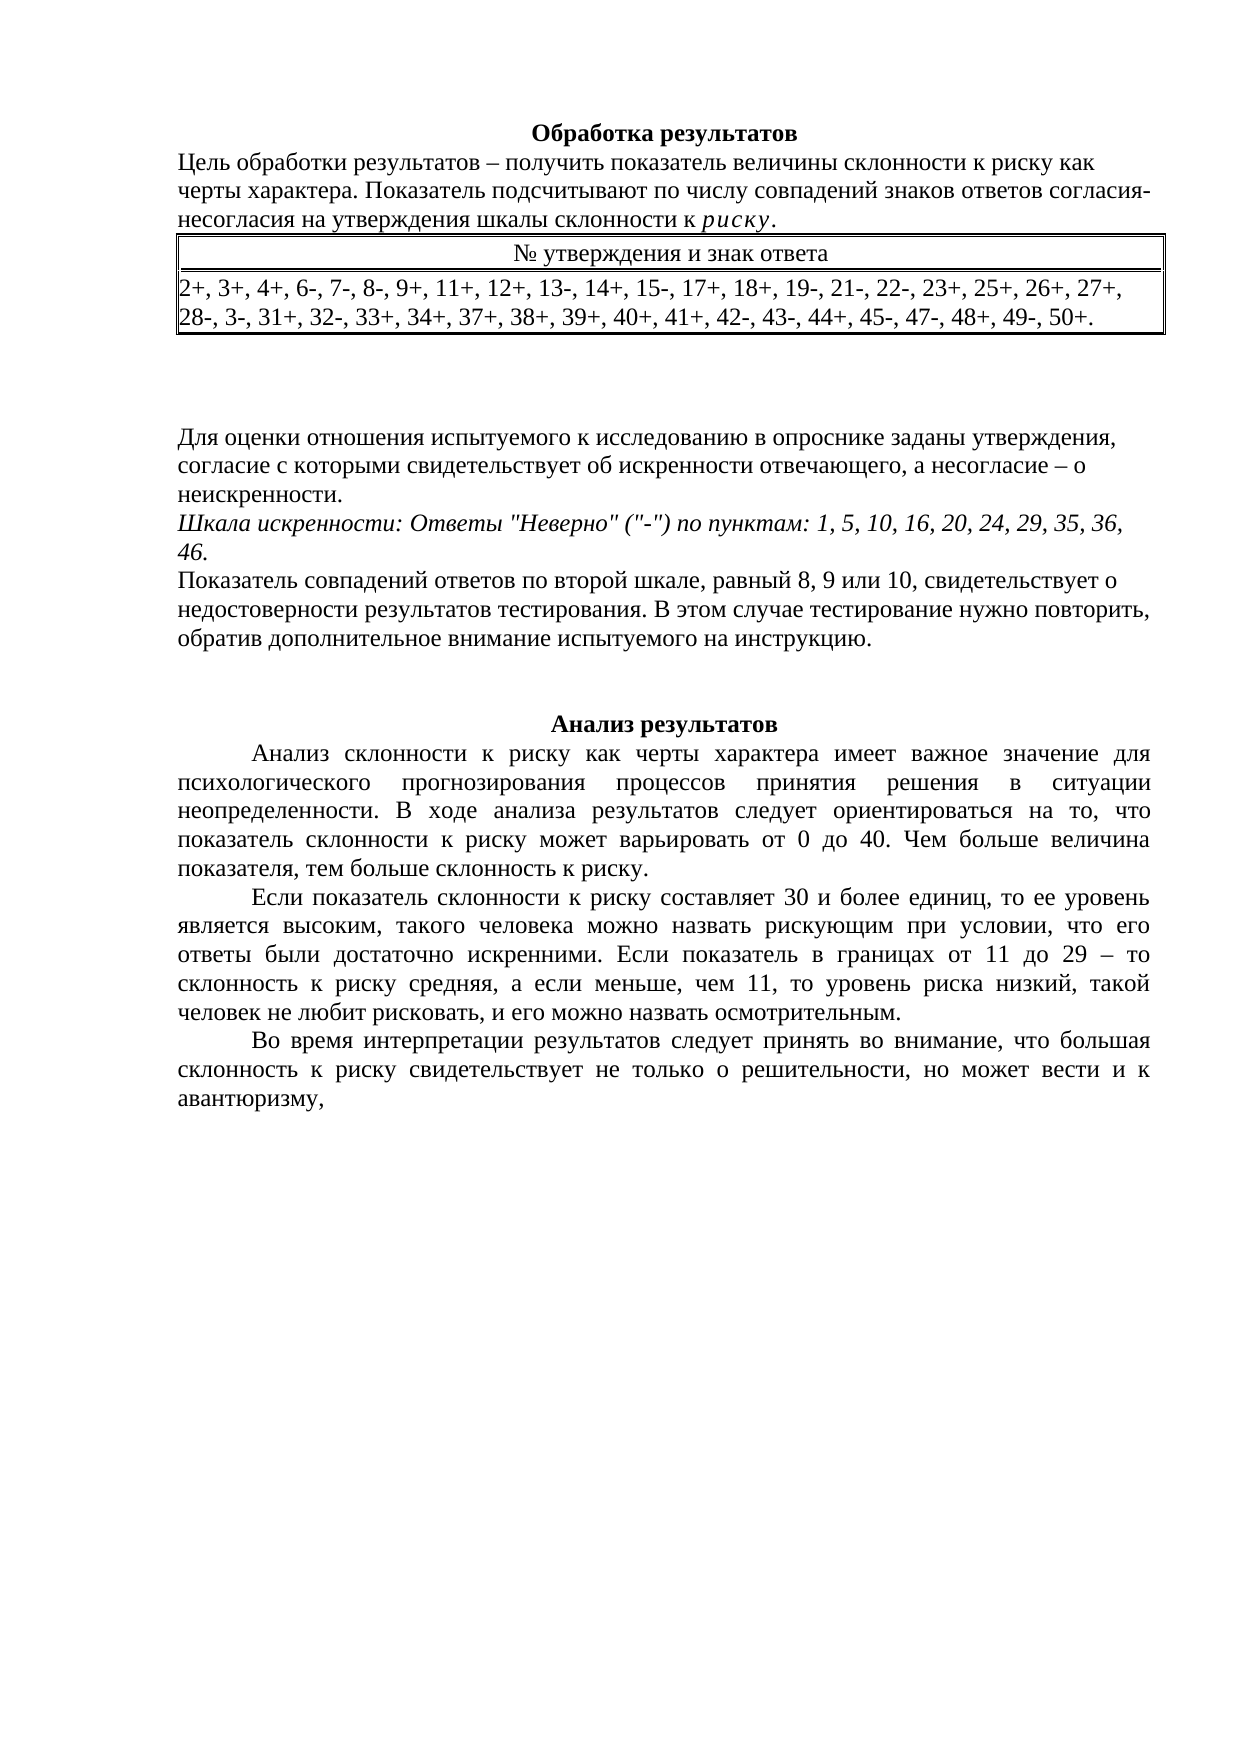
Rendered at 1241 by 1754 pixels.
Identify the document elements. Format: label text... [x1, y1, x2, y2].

text Для оценки отношения испытуемого к исследованию в опроснике заданы утверждения, согласие с которыми свидетельствует об искренности отвечающего, а несогласие – о неискренности. [177, 393, 1152, 508]
text Цель обработки результатов – получить показатель величины склонности к риску как черты характера. Показатель подсчитывают по числу совпадений знаков ответов согласия-несогласия на утверждения шкалы склонности к риску. [177, 147, 1152, 233]
text Шкала искренности: Ответы "Неверно" ("-") по пунктам: 1, 5, 10, 16, 20, 24, 29, 35, 36, 46. [177, 508, 1152, 565]
text Анализ результатов [177, 709, 1152, 738]
table_header № утверждения и знак ответа [179, 237, 1163, 268]
text Во время интерпретации результатов следует принять во внимание, что большая склонность к риску свидетельствует не только о решительности, но может вести и к авантюризму, [177, 1025, 1152, 1112]
text Показатель совпадений ответов по второй шкале, равный 8, 9 или 10, свидетельствует о недостоверности результатов тестирования. В этом случае тестирование нужно повторить, обратив дополнительное внимание испытуемого на инструкцию. [177, 565, 1152, 652]
text Анализ склонности к риску как черты характера имеет важное значение для психологического прогнозирования процессов принятия решения в ситуации неопределенности. В ходе анализа результатов следует ориентироваться на то, что показатель склонности к риску может варьировать от 0 до 40. Чем больше величина показателя, тем больше склонность к риску. [177, 738, 1152, 882]
text Обработка результатов [177, 118, 1152, 147]
table_cell 2+, 3+, 4+, 6-, 7-, 8-, 9+, 11+, 12+, 13-, 14+, 15-, 17+, 18+, 19-, 21-, 22-, 23+, 25+, 26+, 27+, 28-, 3-, 31+, 32-, 33+, 34+, 37+, 38+, 39+, 40+, 41+, 42-, 43-, 44+, 45-, 47-, 48+, 49-, 50+. [179, 268, 1163, 332]
text Если показатель склонности к риску составляет 30 и более единиц, то ее уровень является высоким, такого человека можно назвать рискующим при условии, что его ответы были достаточно искренними. Если показатель в границах от 11 до 29 – то склонность к риску средняя, а если меньше, чем 11, то уровень риска низкий, такой человек не любит рисковать, и его можно назвать осмотрительным. [177, 882, 1152, 1025]
